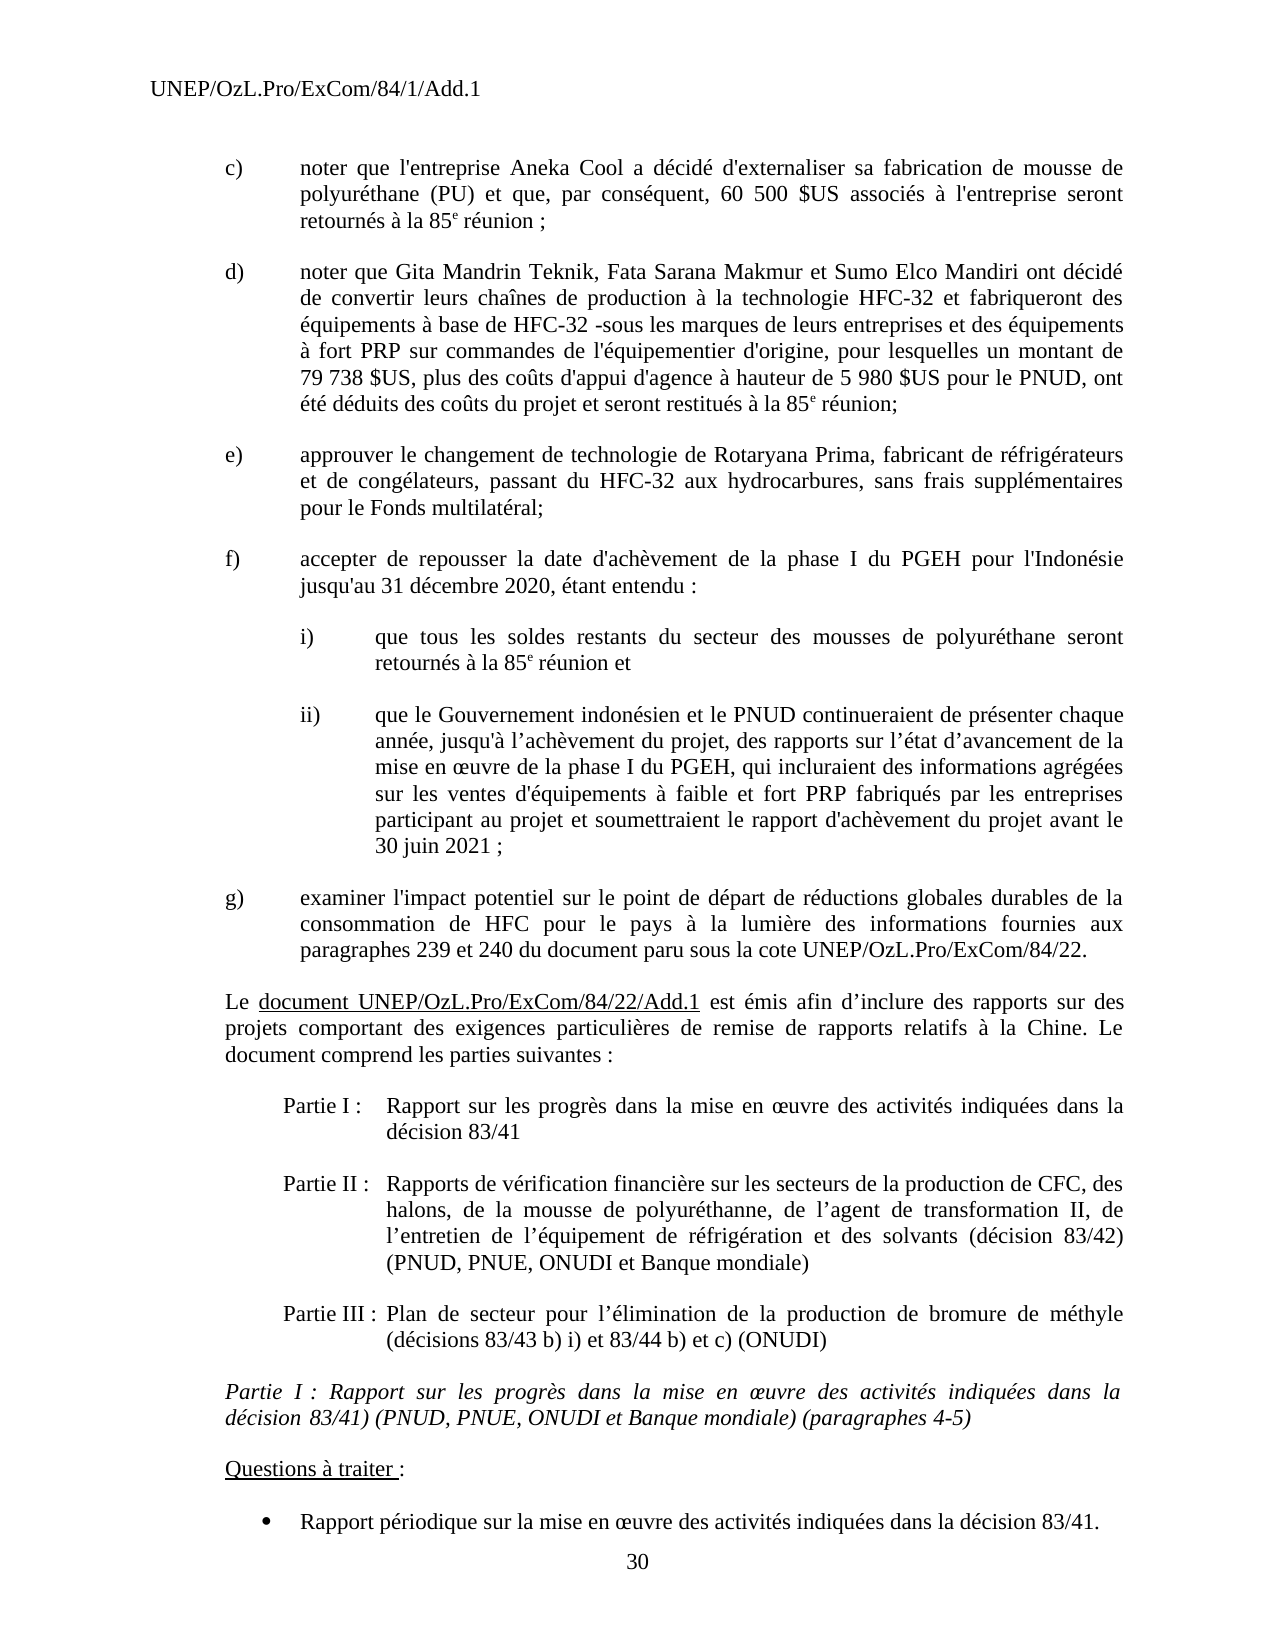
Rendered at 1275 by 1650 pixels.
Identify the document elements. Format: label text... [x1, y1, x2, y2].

list noter que l'entreprise Aneka Cool a décidé d'externaliser sa fabrication de mousse de polyuréthane (PU) et que, par conséquent, 60 500 $US associés à l'entreprise seront retournés à la 85e réunion ; [225, 154, 1125, 233]
text Questions à traiter : [225, 1456, 1125, 1482]
list approuver le changement de technologie de Rotaryana Prima, fabricant de réfrigérateurs et de congélateurs, passant du HFC-32 aux hydrocarbures, sans frais supplémentaires pour le Fonds multilatéral; [225, 441, 1125, 520]
list que tous les soldes restants du secteur des mousses de polyuréthane seront retournés à la 85e réunion et [300, 623, 1125, 676]
text Partie I : Rapport sur les progrès dans la mise en œuvre des activités indiquées dans la décision 83/41) (PNUD, PNUE, ONUDI et Banque mondiale) (paragraphes 4-5) [225, 1378, 1125, 1431]
list accepter de repousser la date d'achèvement de la phase I du PGEH pour l'Indonésie jusqu'au 31 décembre 2020, étant entendu : [225, 545, 1125, 598]
text Partie III : Plan de secteur pour l’élimination de la production de bromure de méthyle (décisions 83/43 b) i) et 83/44 b) et c) (ONUDI) [283, 1300, 1125, 1353]
list noter que Gita Mandrin Teknik, Fata Sarana Makmur et Sumo Elco Mandiri ont décidé de convertir leurs chaînes de production à la technologie HFC-32 et fabriqueront des équipements à base de HFC-32 -sous les marques de leurs entreprises et des équipements à fort PRP sur commandes de l'équipementier d'origine, pour lesquelles un montant de 79 738 $US, plus des coûts d'appui d'agence à hauteur de 5 980 $US pour le PNUD, ont été déduits des coûts du projet et seront restitués à la 85e réunion; [225, 258, 1125, 416]
text Partie II : Rapports de vérification financière sur les secteurs de la production de CFC, des halons, de la mousse de polyuréthanne, de l’agent de transformation II, de l’entretien de l’équipement de réfrigération et des solvants (décision 83/42) (PNUD, PNUE, ONUDI et Banque mondiale) [283, 1170, 1125, 1275]
list examiner l'impact potentiel sur le point de départ de réductions globales durables de la consommation de HFC pour le pays à la lumière des informations fournies aux paragraphes 239 et 240 du document paru sous la cote UNEP/OzL.Pro/ExCom/84/22. [225, 884, 1125, 963]
list Rapport périodique sur la mise en œuvre des activités indiquées dans la décision 83/41. [262, 1508, 1125, 1534]
list que le Gouvernement indonésien et le PNUD continueraient de présenter chaque année, jusqu'à l’achèvement du projet, des rapports sur l’état d’avancement de la mise en œuvre de la phase I du PGEH, qui incluraient des informations agrégées sur les ventes d'équipements à faible et fort PRP fabriqués par les entreprises participant au projet et soumettraient le rapport d'achèvement du projet avant le 30 juin 2021 ; [300, 701, 1125, 859]
text Le document UNEP/OzL.Pro/ExCom/84/22/Add.1 est émis afin d’inclure des rapports sur des projets comportant des exigences particulières de remise de rapports relatifs à la Chine. Le document comprend les parties suivantes : [225, 988, 1125, 1067]
text Partie I : Rapport sur les progrès dans la mise en œuvre des activités indiquées dans la décision 83/41 [283, 1092, 1125, 1145]
